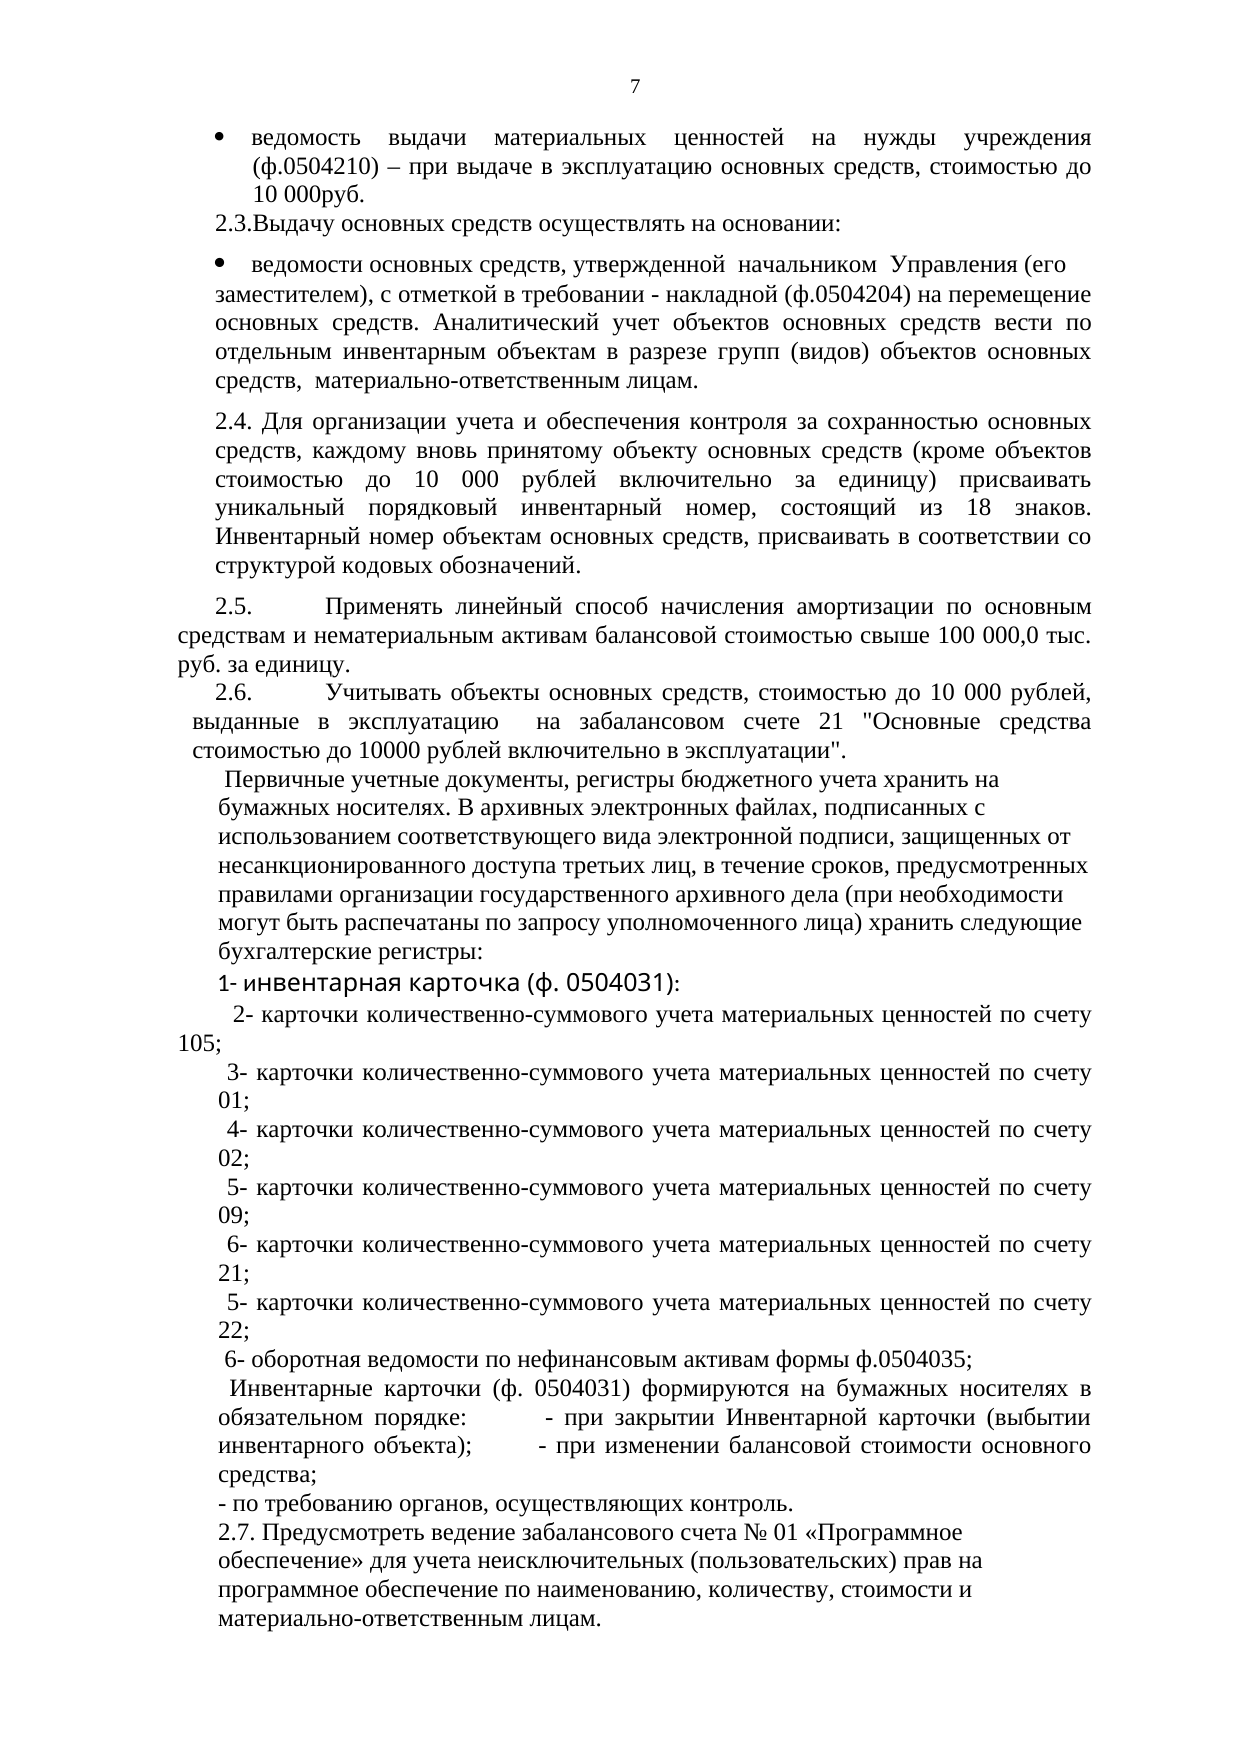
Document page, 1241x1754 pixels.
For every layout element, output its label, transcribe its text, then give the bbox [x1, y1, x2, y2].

list Первичные учетные документы, регистры бюджетного учета хранить на бумажных носителях. В архивных электронных файлах, подписанных с использованием соответствующего вида электронной подписи, защищенных от несанкционированного доступа третьих лиц, в течение сроков, предусмотренных правилами организации государственного архивного дела (при необходимости могут быть распечатаны по запросу уполномоченного лица) хранить следующие бухгалтерские регистры: [218, 764, 1092, 965]
list Учитывать объекты основных средств, стоимостью до 10 000 рублей, выданные в эксплуатацию на забалансовом счете 21 "Основные средства стоимостью до 10000 рублей включительно в эксплуатации". [192, 677, 1092, 764]
text 1- инвентарная карточка (ф. 0504031): [177, 965, 1092, 999]
list ведомость выдачи материальных ценностей на нужды учреждения (ф.0504210) – при выдаче в эксплуатацию основных средств, стоимостью до 10 000руб. [215, 122, 1092, 208]
text 2- карточки количественно-суммового учета материальных ценностей по счету 105; [177, 999, 1092, 1057]
text 2.4. Для организации учета и обеспечения контроля за сохранностью основных средств, каждому вновь принятому объекту основных средств (кроме объектов стоимостью до 10 000 рублей включительно за единицу) присваивать уникальный порядковый инвентарный номер, состоящий из 18 знаков. Инвентарный номер объектам основных средств, присваивать в соответствии со структурой кодовых обозначений. [215, 406, 1092, 579]
list 6- карточки количественно-суммового учета материальных ценностей по счету 21; [218, 1229, 1092, 1287]
list 2.7. Предусмотреть ведение забалансового счета № 01 «Программное обеспечение» для учета неисключительных (пользовательских) прав на программное обеспечение по наименованию, количеству, стоимости и материально-ответственным лицам. [218, 1517, 1092, 1632]
list Инвентарные карточки (ф. 0504031) формируются на бумажных носителях в обязательном порядке: - при закрытии Инвентарной карточки (выбытии инвентарного объекта); - при изменении балансовой стоимости основного средства; [218, 1373, 1092, 1488]
text 2.3.Выдачу основных средств осуществлять на основании: [215, 208, 1092, 237]
list 5- карточки количественно-суммового учета материальных ценностей по счету 22; [218, 1287, 1092, 1344]
list 3- карточки количественно-суммового учета материальных ценностей по счету 01; [218, 1057, 1092, 1114]
list 4- карточки количественно-суммового учета материальных ценностей по счету 02; [218, 1114, 1092, 1172]
list 6- оборотная ведомости по нефинансовым активам формы ф.0504035; [218, 1344, 1092, 1373]
list ведомости основных средств, утвержденной начальником Управления (его [215, 249, 1240, 279]
list Применять линейный способ начисления амортизации по основным средствам и нематериальным активам балансовой стоимостью свыше 100 000,0 тыс. руб. за единицу. [177, 591, 1092, 677]
text заместителем), с отметкой в требовании - накладной (ф.0504204) на перемещение основных средств. Аналитический учет объектов основных средств вести по отдельным инвентарным объектам в разрезе групп (видов) объектов основных средств, материально-ответственным лицам. [215, 279, 1092, 394]
list 5- карточки количественно-суммового учета материальных ценностей по счету 09; [218, 1172, 1092, 1229]
list - по требованию органов, осуществляющих контроль. [218, 1488, 1092, 1517]
